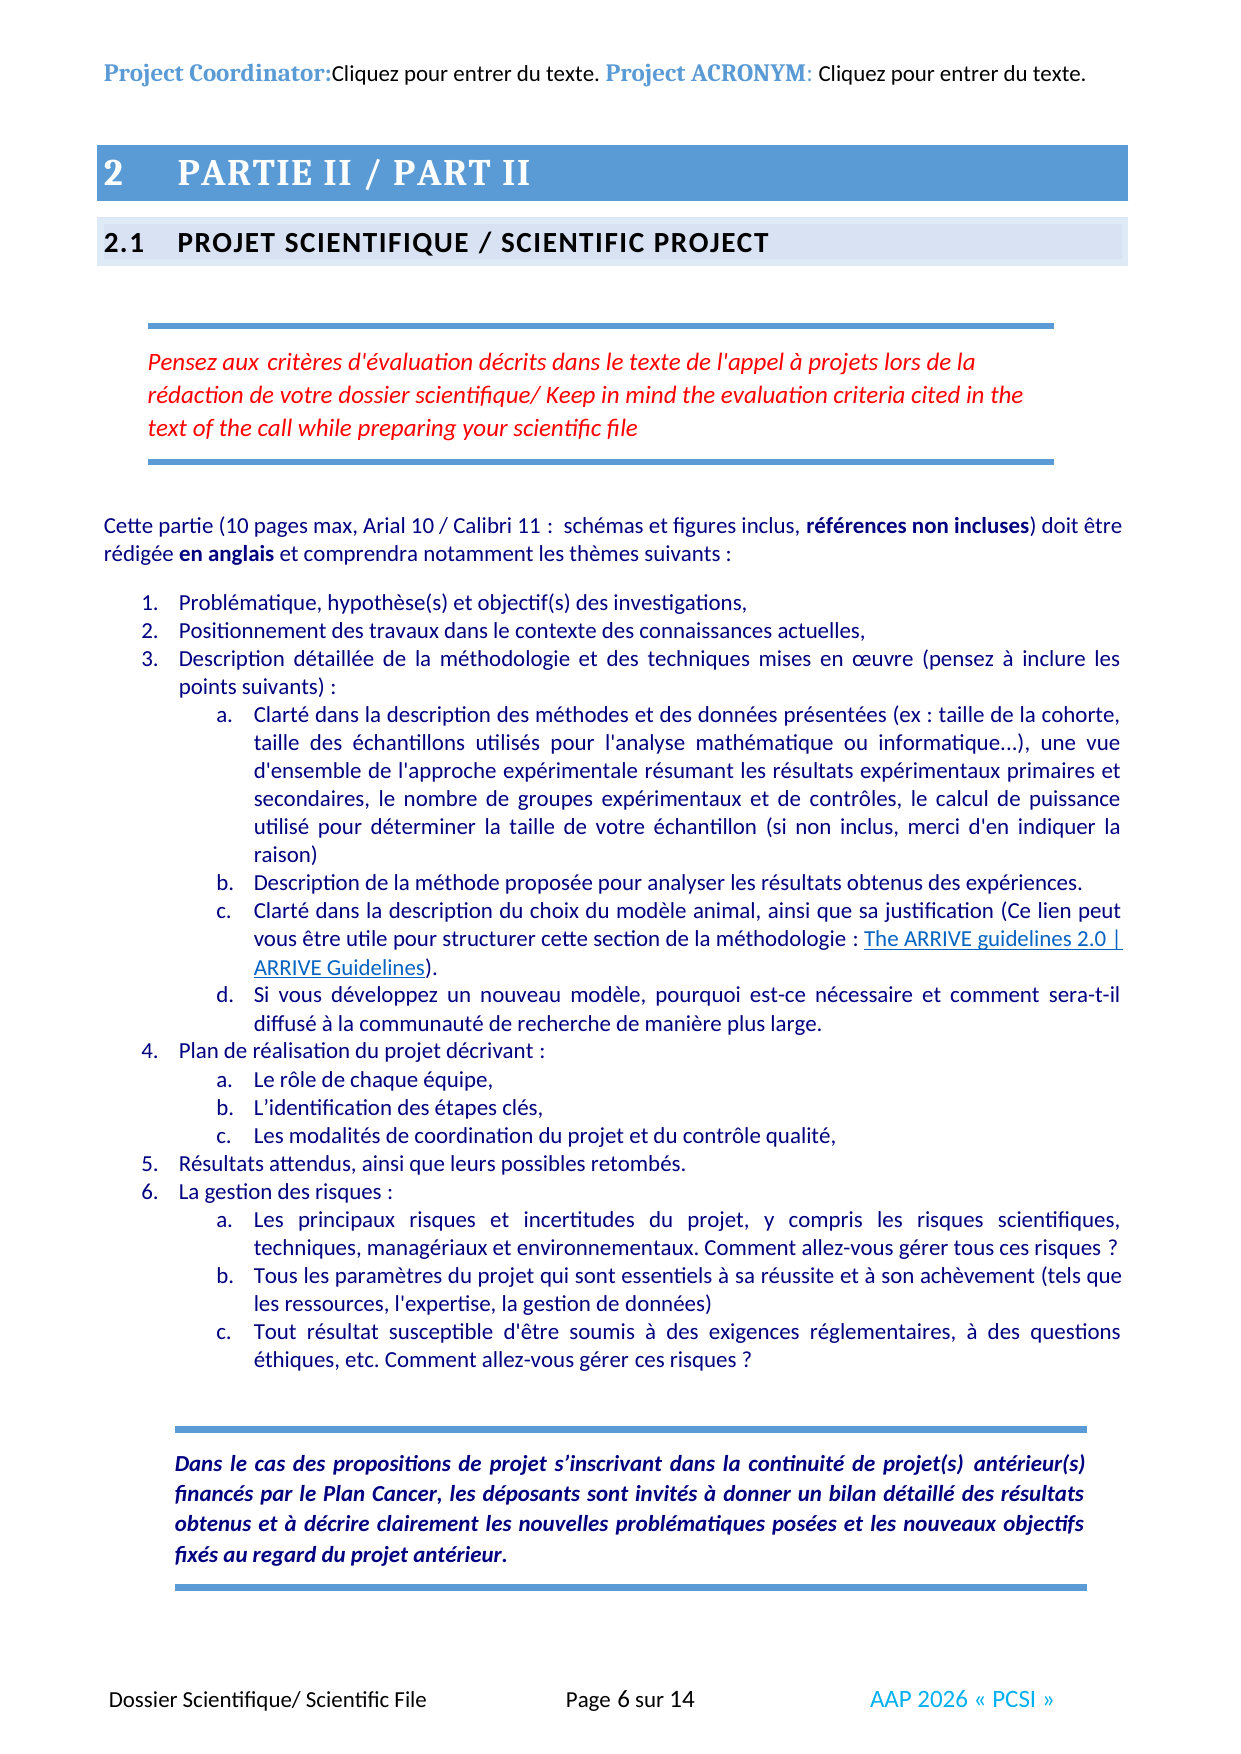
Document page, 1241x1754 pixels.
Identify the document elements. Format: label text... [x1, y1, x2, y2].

list Les principaux risques et incertitudes du projet, y compris les risques scientifiques, techniques, managériaux et environnementaux. Comment allez-vous gérer tous ces risques ? [216, 1205, 1122, 1261]
text Cette partie (10 pages max, Arial 10 / Calibri 11 : schémas et figures inclus, références non incluses) doit être rédigée en anglais et comprendra notamment les thèmes suivants : [103, 315, 1122, 567]
list Plan de réalisation du projet décrivant : [141, 1037, 1122, 1065]
subtitle PROJET SCIENTIFIQUE / SCIENTIFIC PROJECT [104, 224, 1122, 259]
list L’identification des étapes clés, [216, 1093, 1122, 1121]
list Positionnement des travaux dans le contexte des connaissances actuelles, [141, 616, 1122, 644]
list Les modalités de coordination du projet et du contrôle qualité, [216, 1121, 1122, 1149]
subtitle Partie II / Part II [104, 151, 1122, 194]
list Problématique, hypothèse(s) et objectif(s) des investigations, [141, 588, 1122, 616]
list Description détaillée de la méthodologie et des techniques mises en œuvre (pensez à inclure les points suivants) : [141, 644, 1122, 700]
list La gestion des risques : [141, 1177, 1122, 1205]
list Tout résultat susceptible d'être soumis à des exigences réglementaires, à des questions éthiques, etc. Comment allez-vous gérer ces risques ? [216, 1317, 1122, 1373]
list Le rôle de chaque équipe, [216, 1065, 1122, 1093]
list Si vous développez un nouveau modèle, pourquoi est-ce nécessaire et comment sera-t-il diffusé à la communauté de recherche de manière plus large. [216, 981, 1122, 1037]
list Clarté dans la description du choix du modèle animal, ainsi que sa justification (Ce lien peut vous être utile pour structurer cette section de la méthodologie : The ARRIVE guidelines 2.0 | ARRIVE Guidelines). [216, 897, 1122, 981]
list Description de la méthode proposée pour analyser les résultats obtenus des expériences. [216, 868, 1122, 897]
list Clarté dans la description des méthodes et des données présentées (ex : taille de la cohorte, taille des échantillons utilisés pour l'analyse mathématique ou informatique...), une vue d'ensemble de l'approche expérimentale résumant les résultats expérimentaux primaires et secondaires, le nombre de groupes expérimentaux et de contrôles, le calcul de puissance utilisé pour déterminer la taille de votre échantillon (si non inclus, merci d'en indiquer la raison) [216, 700, 1122, 868]
list Résultats attendus, ainsi que leurs possibles retombés. [141, 1149, 1122, 1177]
list Tous les paramètres du projet qui sont essentiels à sa réussite et à son achèvement (tels que les ressources, l'expertise, la gestion de données) [216, 1261, 1122, 1317]
